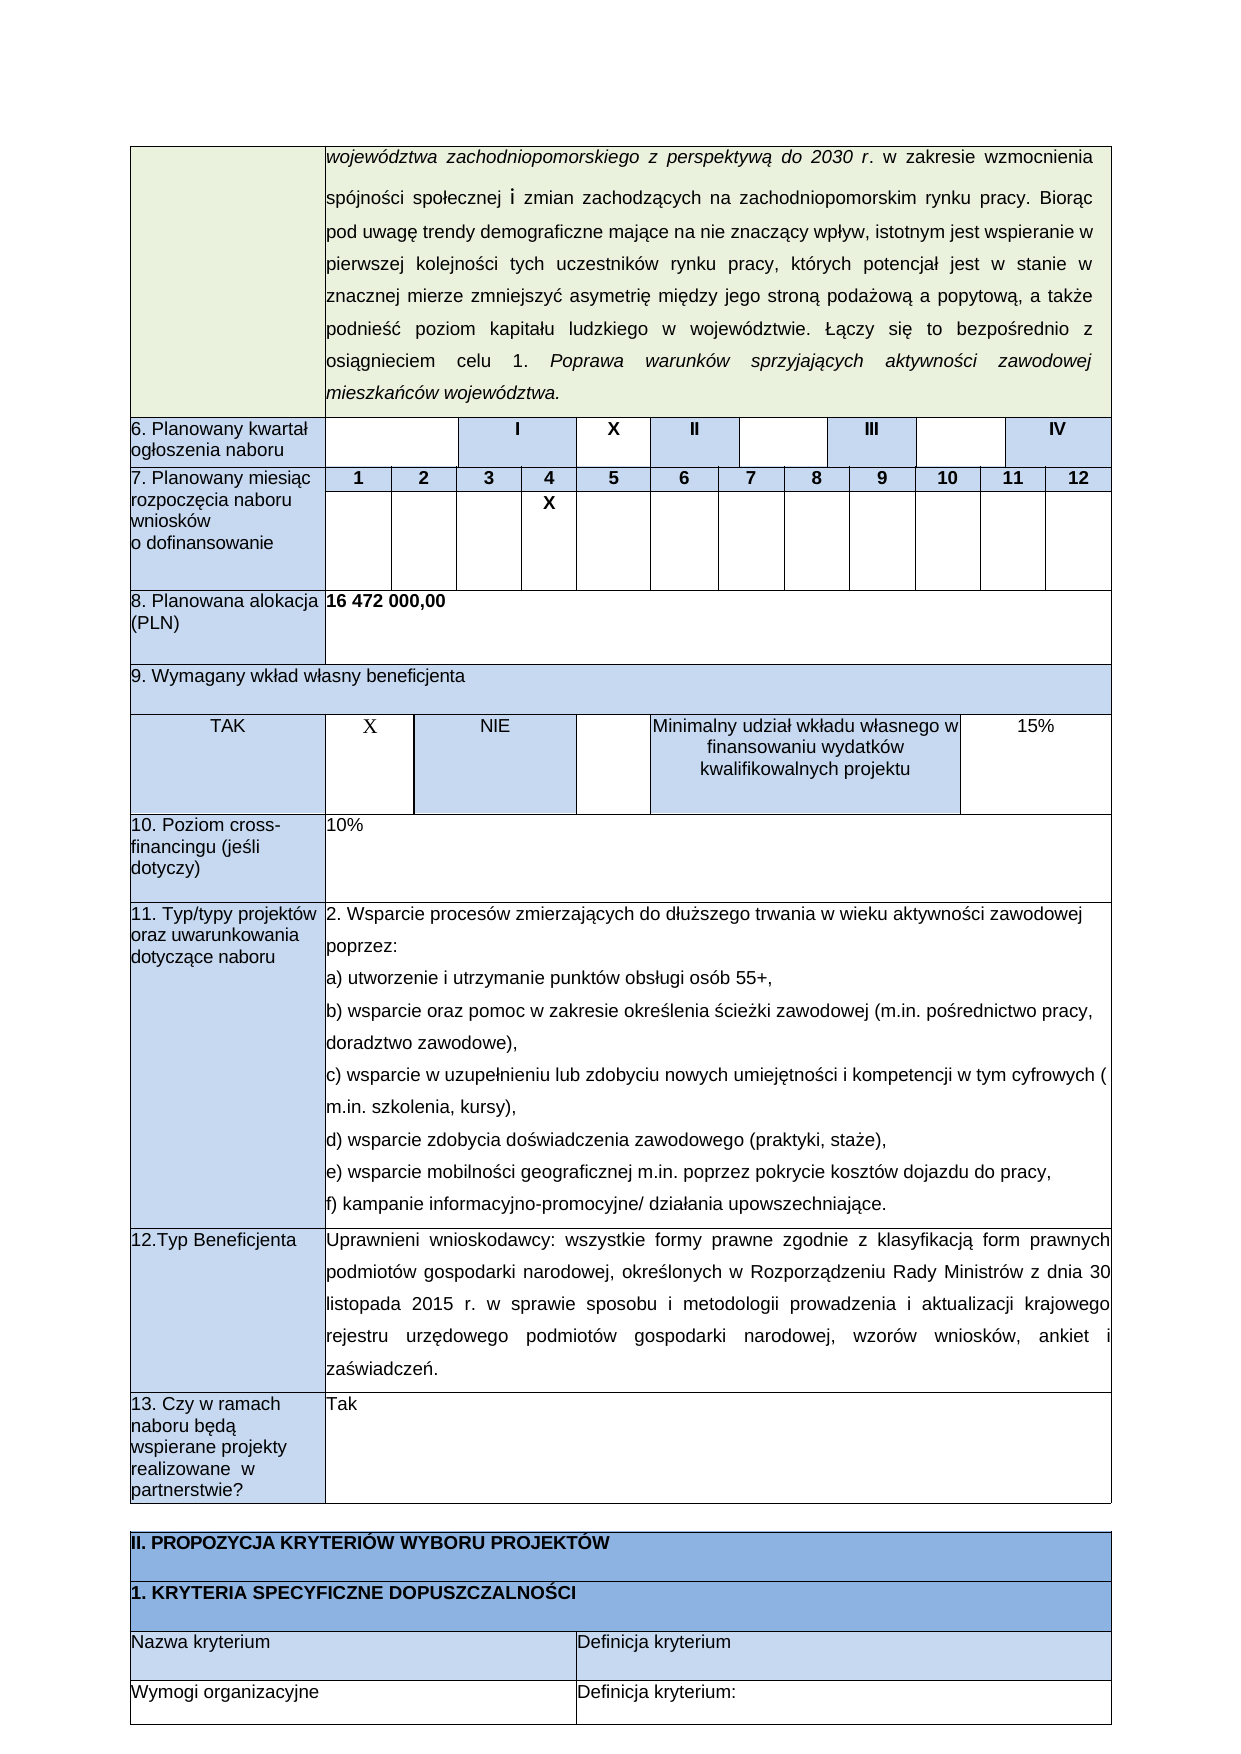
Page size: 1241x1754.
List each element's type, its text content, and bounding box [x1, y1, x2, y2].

table_cell [740, 418, 827, 466]
table_cell 2 [392, 468, 456, 491]
table_cell 8 [785, 468, 849, 491]
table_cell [131, 147, 325, 417]
table_cell TAK [131, 715, 325, 813]
table_cell 16 472 000,00 [326, 591, 1111, 664]
table_cell [577, 492, 650, 590]
table_cell Minimalny udział wkładu własnego w finansowaniu wydatków kwalifikowalnych projektu [651, 715, 960, 813]
table_cell 12 [1046, 468, 1111, 491]
table_cell III [828, 418, 916, 466]
table_cell 6 [651, 468, 718, 491]
table_cell Uprawnieni wnioskodawcy: wszystkie formy prawne zgodnie z klasyfikacją form prawnych podmiotów gospodarki narodowej, określonych w Rozporządzeniu Rady Ministrów z dnia 30 listopada 2015 r. w sprawie sposobu i metodologii prowadzenia i aktualizacji krajowego rejestru urzędowego podmiotów gospodarki narodowej, wzorów wniosków, ankiet i zaświadczeń. [326, 1229, 1111, 1392]
table_header II. PROPOZYCJA KRYTERIÓW WYBORU PROJEKTÓW [131, 1533, 1111, 1581]
table_cell [392, 492, 456, 590]
table_cell 9 [850, 468, 915, 491]
table_cell 3 [457, 468, 521, 491]
table_cell X [522, 492, 576, 590]
table_cell 8. Planowana alokacja (PLN) [131, 591, 325, 664]
table_cell 7. Planowany miesiąc rozpoczęcia naboru wniosków o dofinansowanie [131, 468, 325, 590]
table_cell IV [1006, 418, 1111, 466]
table_cell 1 [326, 468, 391, 491]
table_cell 11. Typ/typy projektów oraz uwarunkowania dotyczące naboru [131, 903, 325, 1228]
table_cell [651, 492, 718, 590]
table_cell X [326, 715, 413, 813]
table_cell [577, 715, 650, 813]
table_cell 6. Planowany kwartał ogłoszenia naboru [131, 418, 325, 466]
table_cell 12.Typ Beneficjenta [131, 1229, 325, 1392]
table_cell 11 [981, 468, 1045, 491]
table_cell Definicja kryterium [577, 1632, 1111, 1680]
table_cell Nazwa kryterium [131, 1632, 576, 1680]
table_cell [917, 418, 1005, 466]
table_cell [719, 492, 784, 590]
table_cell [1046, 492, 1111, 590]
table_cell [785, 492, 849, 590]
table_cell 10. Poziom cross-financingu (jeśli dotyczy) [131, 815, 325, 902]
table_cell 7 [719, 468, 784, 491]
table_cell 10% [326, 815, 1111, 902]
table_cell 2. Wsparcie procesów zmierzających do dłuższego trwania w wieku aktywności zawodowej poprzez: a) utworzenie i utrzymanie punktów obsługi osób 55+, b) wsparcie oraz pomoc w zakresie określenia ścieżki zawodowej (m.in. pośrednictwo pracy, doradztwo zawodowe), c) wsparcie w uzupełnieniu lub zdobyciu nowych umiejętności i kompetencji w tym cyfrowych ( m.in. szkolenia, kursy), d) wsparcie zdobycia doświadczenia zawodowego (praktyki, staże), e) wsparcie mobilności geograficznej m.in. poprzez pokrycie kosztów dojazdu do pracy, f) kampanie informacyjno-promocyjne/ działania upowszechniające. [326, 903, 1111, 1228]
table_cell 4 [522, 468, 576, 491]
table_cell II [651, 418, 739, 466]
table_cell NIE [415, 715, 576, 813]
table_cell [326, 492, 391, 590]
table_cell 10 [916, 468, 980, 491]
table_cell [916, 492, 980, 590]
table_cell 1. KRYTERIA SPECYFICZNE DOPUSZCZALNOŚCI [131, 1582, 1111, 1631]
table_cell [131, 1681, 576, 1724]
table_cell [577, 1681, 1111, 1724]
table_cell [326, 418, 458, 466]
table_cell [850, 492, 915, 590]
table_cell X [577, 418, 650, 466]
table_cell 5 [577, 468, 650, 491]
table_cell 13. Czy w ramach naboru będą wspierane projekty realizowane w partnerstwie? [131, 1393, 325, 1503]
table_cell 15% [961, 715, 1111, 813]
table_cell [326, 147, 1111, 417]
table_cell 9. Wymagany wkład własny beneficjenta [131, 665, 1111, 714]
table_cell I [459, 418, 576, 466]
table_cell Tak [326, 1393, 1111, 1503]
table_cell [981, 492, 1045, 590]
table_cell [457, 492, 521, 590]
